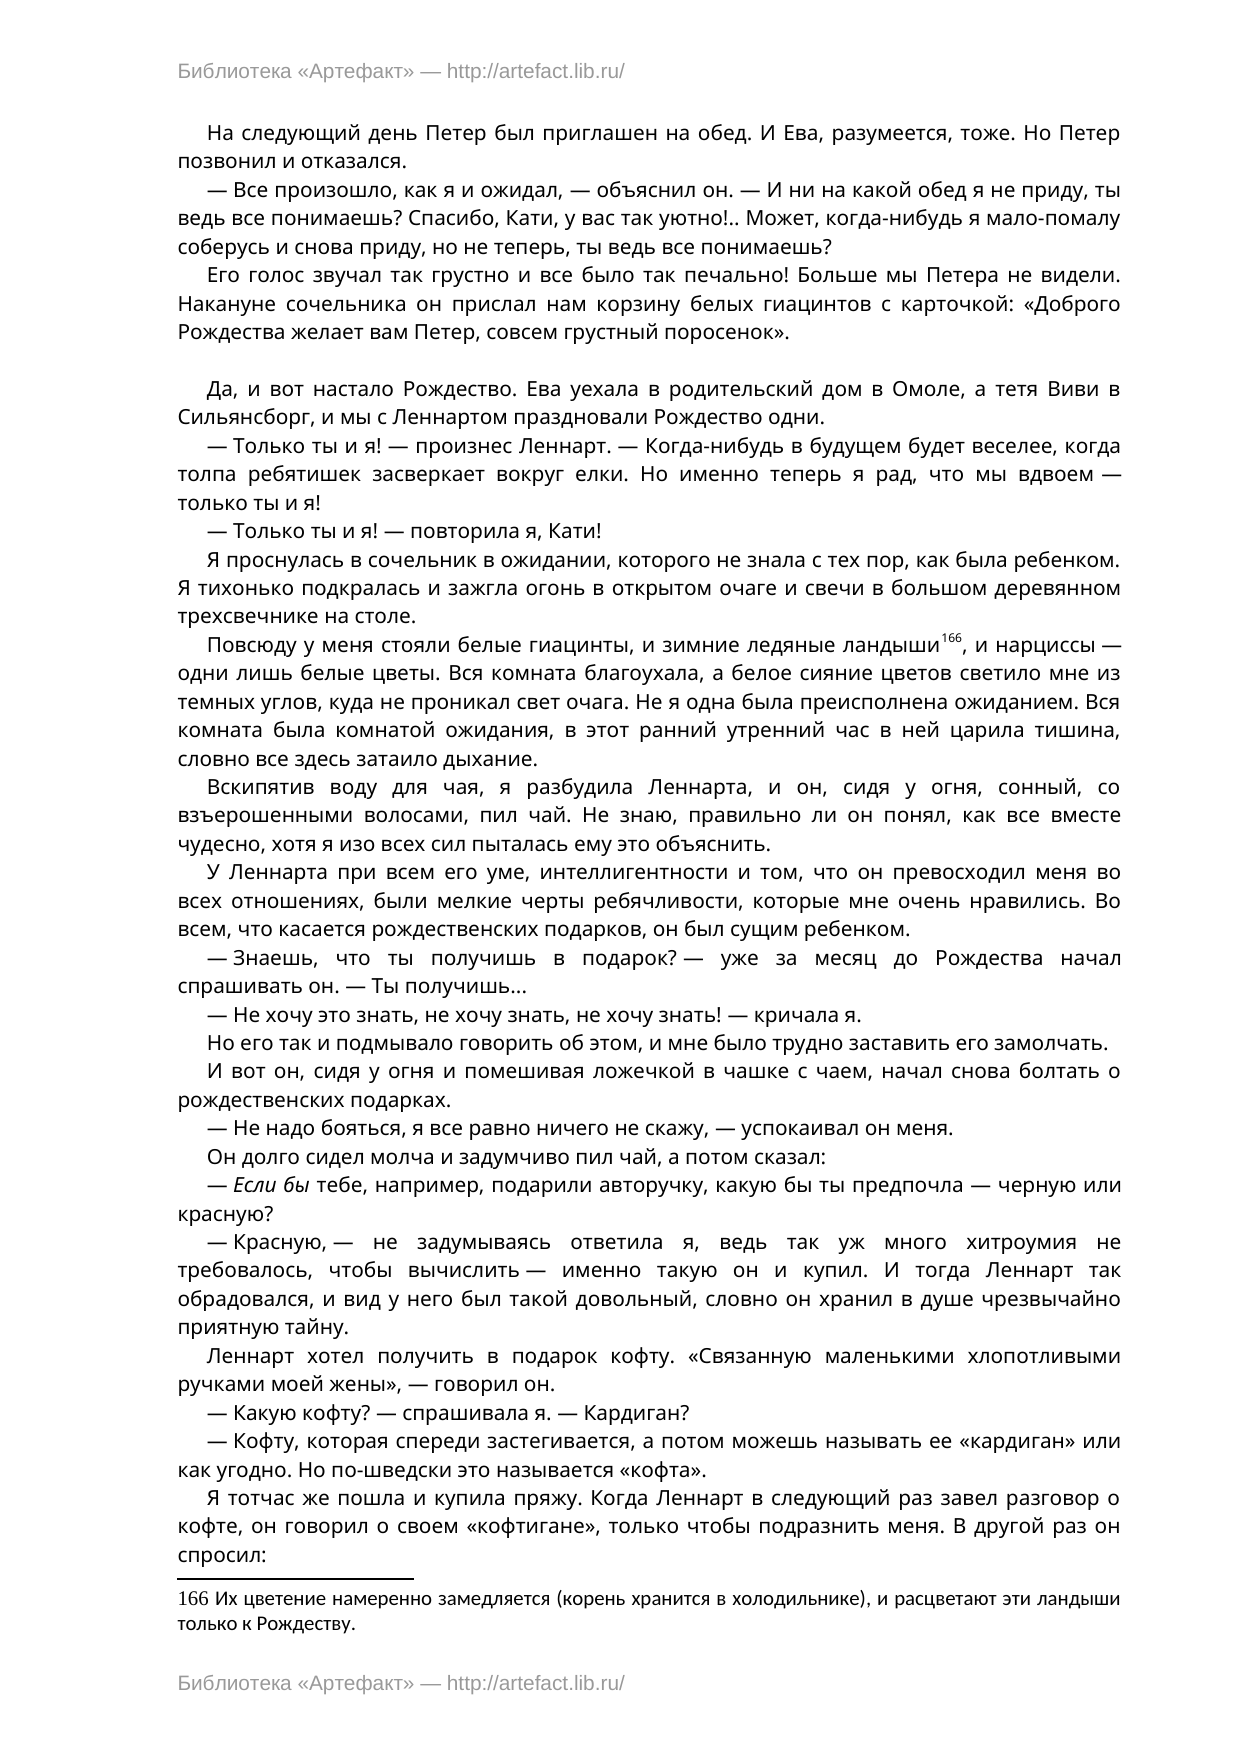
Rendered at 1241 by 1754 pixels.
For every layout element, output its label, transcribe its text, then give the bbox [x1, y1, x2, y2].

text Он долго сидел молча и задумчиво пил чай, а потом сказал: [177, 1142, 1122, 1170]
text — Только ты и я! — повторила я, Кати! [177, 516, 1122, 545]
text — Если бы тебе, например, подарили авторучку, какую бы ты предпочла — черную или красную? [177, 1170, 1122, 1227]
text И вот он, сидя у огня и помешивая ложечкой в чашке с чаем, начал снова болтать о рождественских подарках. [177, 1057, 1122, 1113]
text Повсюду у меня стояли белые гиацинты, и зимние ледяные ландыши, и нарциссы — одни лишь белые цветы. Вся комната благоухала, а белое сияние цветов светило мне из темных углов, куда не проникал свет очага. Не я одна была преисполнена ожиданием. Вся комната была комнатой ожидания, в этот ранний утренний час в ней царила тишина, словно все здесь затаило дыхание. [177, 630, 1122, 772]
text — Знаешь, что ты получишь в подарок? — уже за месяц до Рождества начал спрашивать он. — Ты получишь... [177, 943, 1122, 1000]
text На следующий день Петер был приглашен на обед. И Ева, разумеется, тоже. Но Петер позвонил и отказался. [177, 118, 1122, 175]
text — Только ты и я! — произнес Леннарт. — Когда-нибудь в будущем будет веселее, когда толпа ребятишек засверкает вокруг елки. Но именно теперь я рад, что мы вдвоем — только ты и я! [177, 431, 1122, 516]
text — Не хочу это знать, не хочу знать, не хочу знать! — кричала я. [177, 1000, 1122, 1028]
text — Не надо бояться, я все равно ничего не скажу, — успокаивал он меня. [177, 1113, 1122, 1142]
text Леннарт хотел получить в подарок кофту. «Связанную маленькими хлопотливыми ручками моей жены», — говорил он. [177, 1341, 1122, 1398]
text — Красную, — не задумываясь ответила я, ведь так уж много хитроумия не требовалось, чтобы вычислить — именно такую он и купил. И тогда Леннарт так обрадовался, и вид у него был такой довольный, словно он хранил в душе чрезвычайно приятную тайну. [177, 1227, 1122, 1341]
text Его голос звучал так грустно и все было так печально! Больше мы Петера не видели. Накануне сочельника он прислал нам корзину белых гиацинтов с карточкой: «Доброго Рождества желает вам Петер, совсем грустный поросенок». [177, 260, 1122, 346]
text — Кофту, которая спереди застегивается, а потом можешь называть ее «кардиган» или как угодно. Но по-шведски это называется «кофта». [177, 1426, 1122, 1483]
text — Какую кофту? — спрашивала я. — Кардиган? [177, 1398, 1122, 1426]
text У Леннарта при всем его уме, интеллигентности и том, что он превосходил меня во всех отношениях, были мелкие черты ребячливости, которые мне очень нравились. Во всем, что касается рождественских подарков, он был сущим ребенком. [177, 857, 1122, 943]
text — Все произошло, как я и ожидал, — объяснил он. — И ни на какой обед я не приду, ты ведь все понимаешь? Спасибо, Кати, у вас так уютно!.. Может, когда-нибудь я мало-помалу соберусь и снова приду, но не теперь, ты ведь все понимаешь? [177, 175, 1122, 260]
text Я тотчас же пошла и купила пряжу. Когда Леннарт в следующий раз завел разговор о кофте, он говорил о своем «кофтигане», только чтобы подразнить меня. В другой раз он спросил: [177, 1483, 1122, 1568]
text Я проснулась в сочельник в ожидании, которого не знала с тех пор, как была ребенком. Я тихонько подкралась и зажгла огонь в открытом очаге и свечи в большом деревянном трехсвечнике на столе. [177, 545, 1122, 630]
text Но его так и подмывало говорить об этом, и мне было трудно заставить его замолчать. [177, 1028, 1122, 1057]
text Вскипятив воду для чая, я разбудила Леннарта, и он, сидя у огня, сонный, со взъерошенными волосами, пил чай. Не знаю, правильно ли он понял, как все вместе чудесно, хотя я изо всех сил пыталась ему это объяснить. [177, 772, 1122, 857]
text Да, и вот настало Рождество. Ева уехала в родительский дом в Омоле, а тетя Виви в Сильянсборг, и мы с Леннартом праздновали Рождество одни. [177, 374, 1122, 431]
